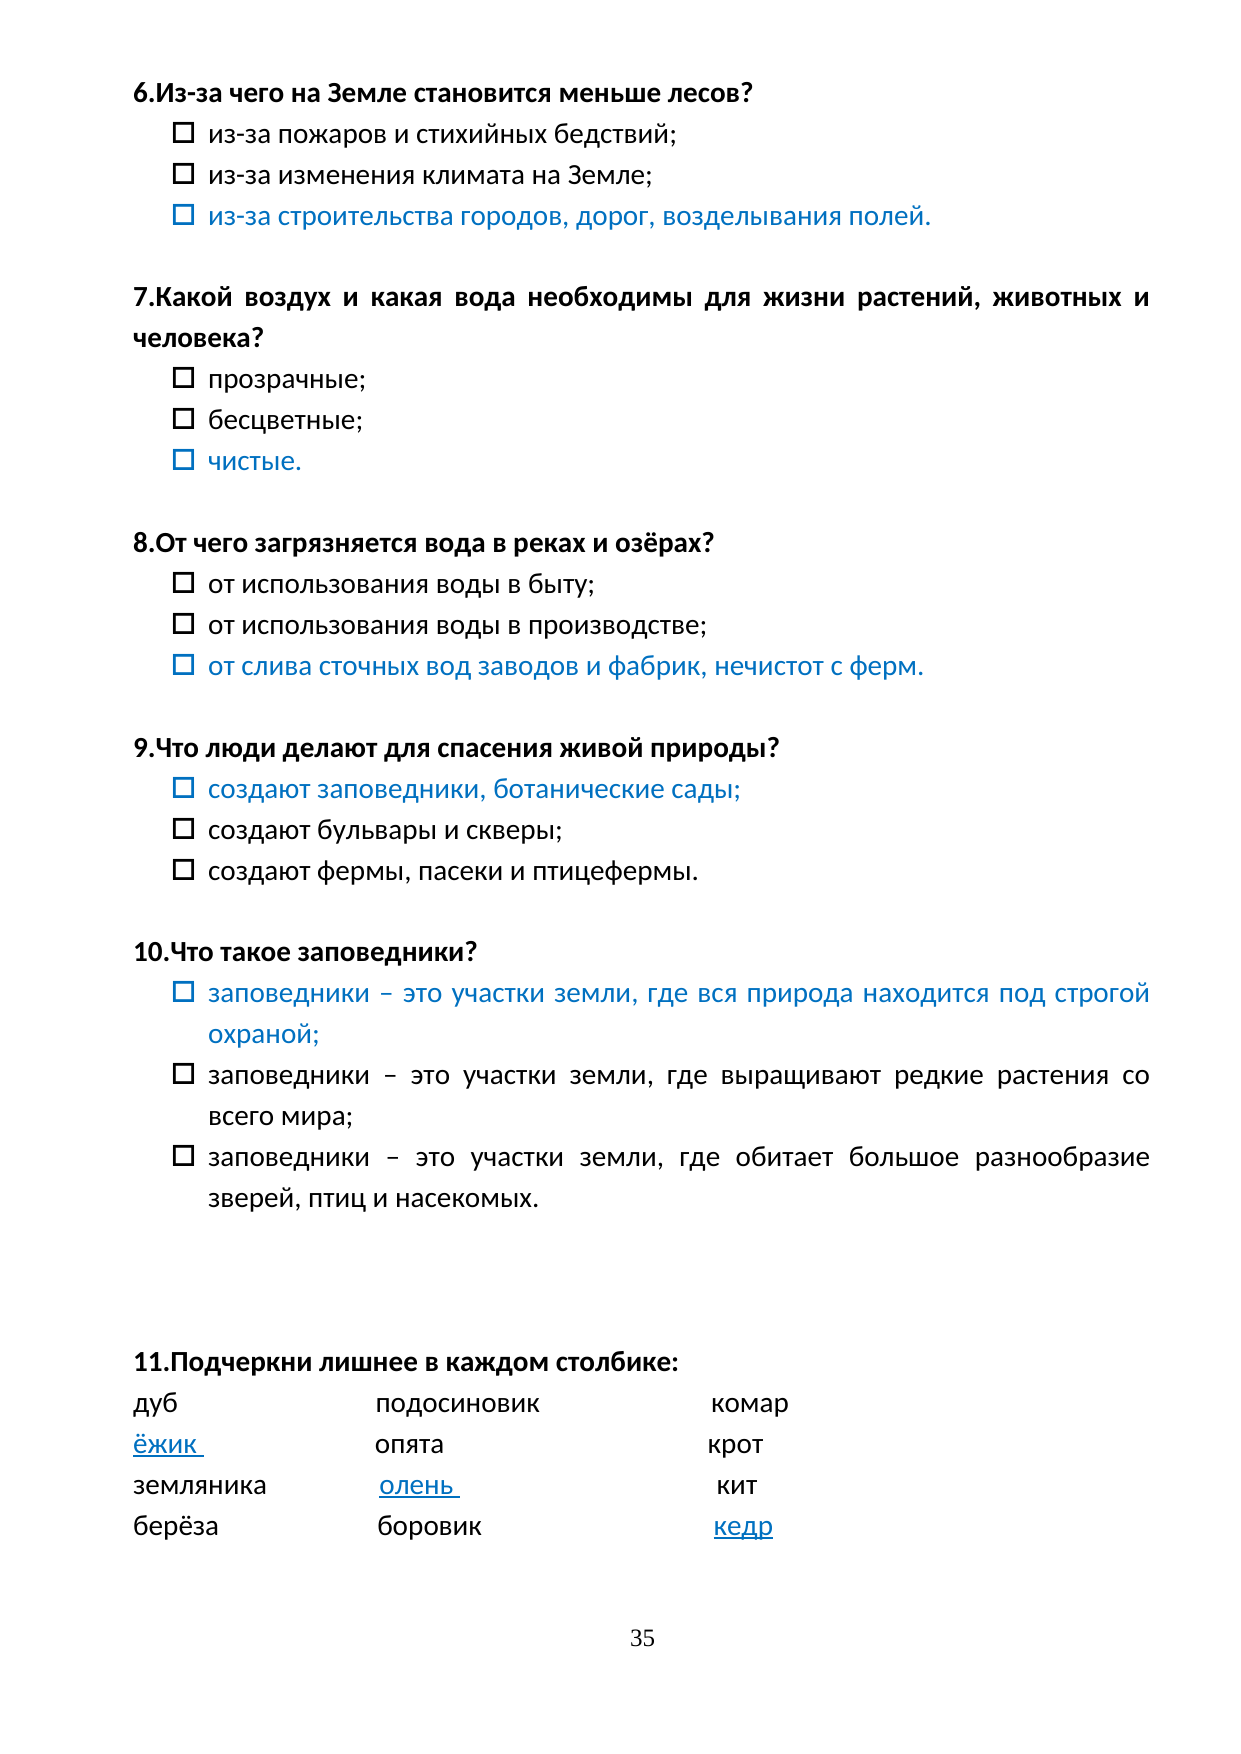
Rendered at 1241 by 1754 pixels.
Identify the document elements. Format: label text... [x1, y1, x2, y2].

list прозрачные; [170, 360, 1152, 396]
list заповедники – это участки земли, где выращивают редкие растения со всего мира; [170, 1056, 1152, 1133]
text 10.Что такое заповедники? [133, 933, 1152, 969]
list заповедники – это участки земли, где вся природа находится под строгой охраной; [170, 974, 1152, 1051]
list создают фермы, пасеки и птицефермы. [170, 852, 1152, 887]
text ёжик опята крот [133, 1425, 1152, 1460]
list из-за строительства городов, дорог, возделывания полей. [170, 197, 1152, 232]
list из-за изменения климата на Земле; [170, 156, 1152, 191]
text дуб подосиновик комар [133, 1384, 1152, 1419]
list чистые. [170, 442, 1152, 478]
list бесцветные; [170, 401, 1152, 437]
list от использования воды в производстве; [170, 606, 1152, 642]
list от слива сточных вод заводов и фабрик, нечистот с ферм. [170, 647, 1152, 683]
list заповедники – это участки земли, где обитает большое разнообразие зверей, птиц и насекомых. [170, 1138, 1152, 1215]
text 11.Подчеркни лишнее в каждом столбике: [133, 1343, 1152, 1378]
text 6.Из-за чего на Земле становится меньше лесов? [133, 74, 1152, 109]
text 9.Что люди делают для спасения живой природы? [133, 729, 1152, 764]
list от использования воды в быту; [170, 565, 1152, 601]
text земляника олень кит [133, 1466, 1152, 1501]
list создают заповедники, ботанические сады; [170, 770, 1152, 805]
text берёза боровик кедр [133, 1507, 1152, 1542]
list создают бульвары и скверы; [170, 811, 1152, 846]
list из-за пожаров и стихийных бедствий; [170, 115, 1152, 150]
text 8.От чего загрязняется вода в реках и озёрах? [133, 524, 1152, 560]
text 7.Какой воздух и какая вода необходимы для жизни растений, животных и человека? [133, 278, 1152, 355]
